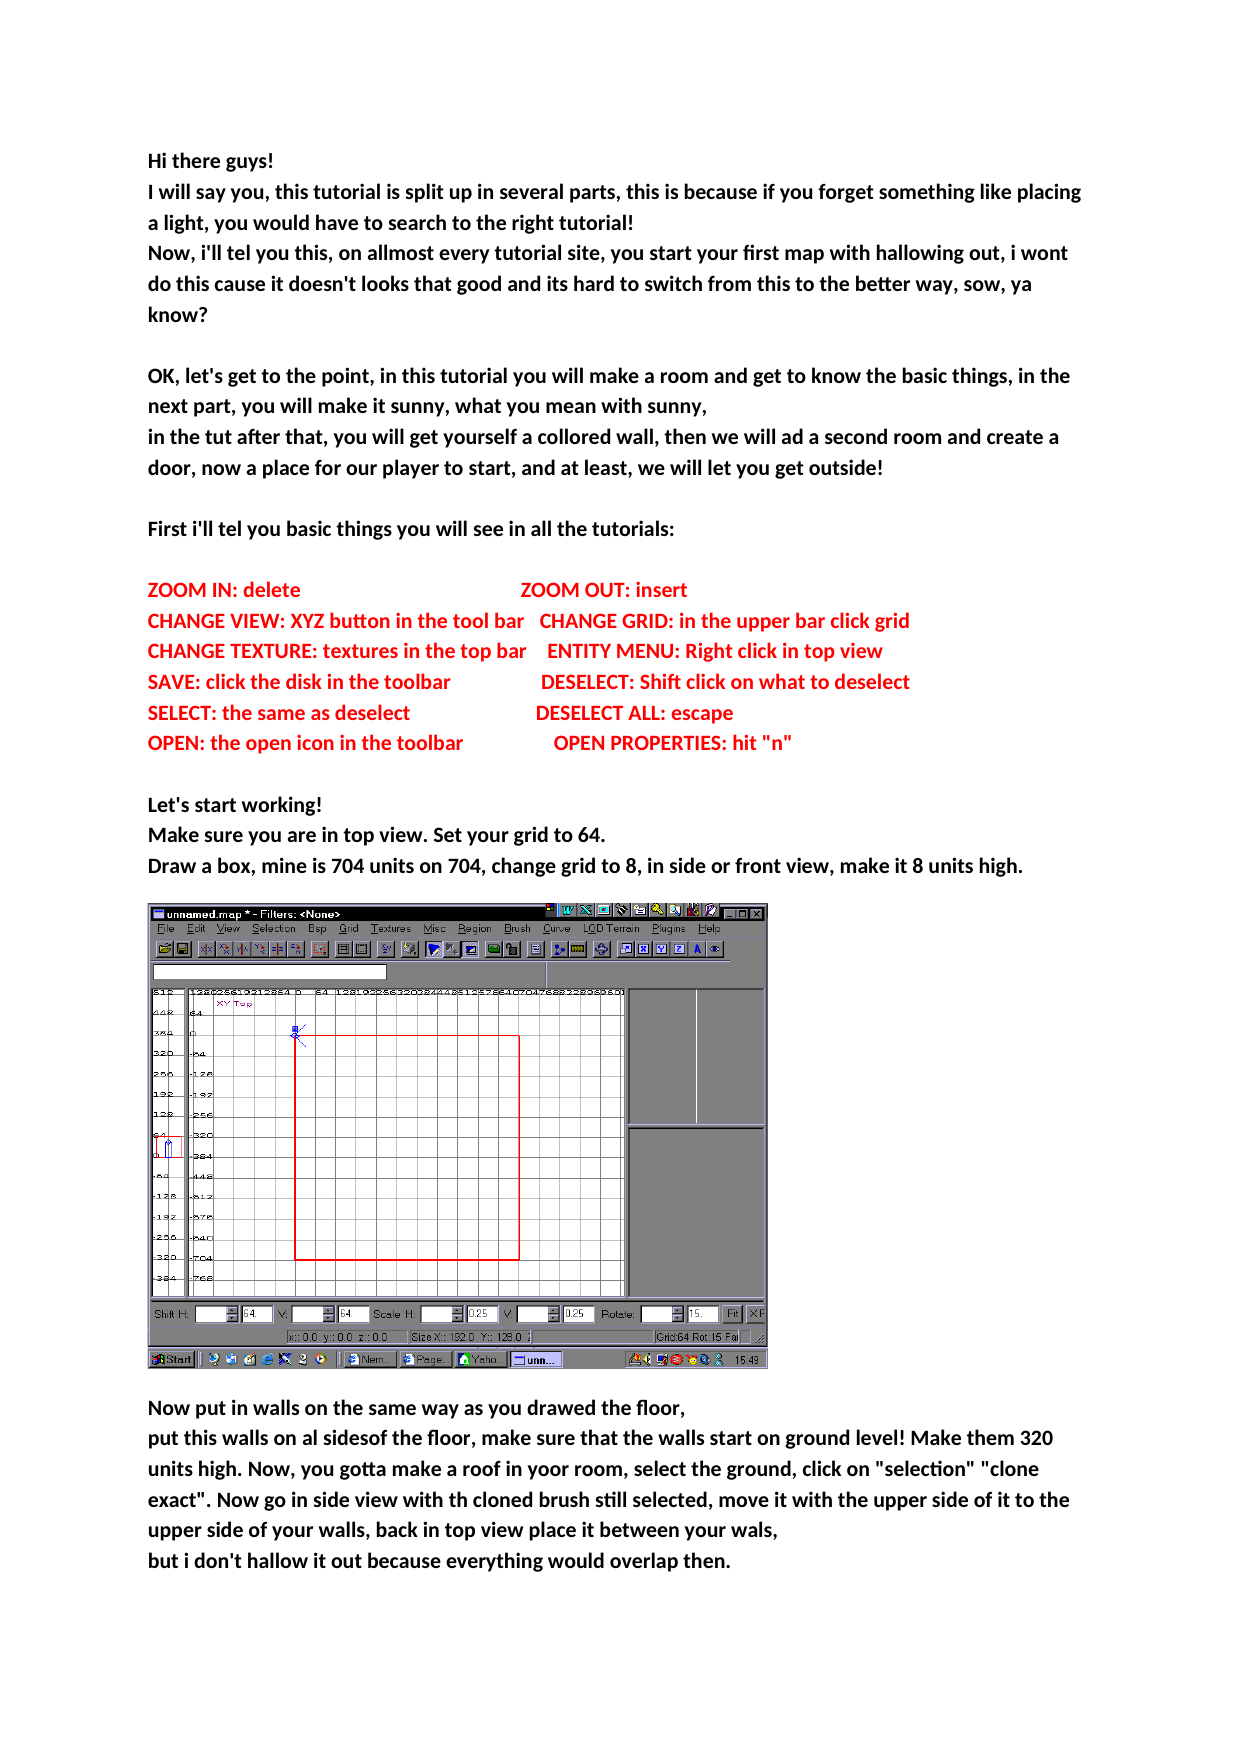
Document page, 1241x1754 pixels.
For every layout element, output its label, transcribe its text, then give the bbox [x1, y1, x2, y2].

picture [147, 903, 768, 1369]
text Hi there guys! I will say you, this tutorial is split up in several parts, this is because if you forget something like placing a light, you would have to search to the right tutorial! Now, i'll tel you this, on allmost every tutorial site, you start your first map with hallowing out, i wont do this cause it doesn't looks that good and its hard to switch from this to the better way, sow, ya know? OK, let's get to the point, in this tutorial you will make a room and get to know the basic things, in the next part, you will make it sunny, what you mean with sunny, in the tut after that, you will get yourself a collored wall, then we will ad a second room and create a door, now a place for our player to start, and at least, we will let you get outside! First i'll tel you basic things you will see in all the tutorials: ZOOM IN: delete ZOOM OUT: insert CHANGE VIEW: XYZ button in the tool bar CHANGE GRID: in the upper bar click grid CHANGE TEXTURE: textures in the top bar ENTITY MENU: Right click in top view SAVE: click the disk in the toolbar DESELECT: Shift click on what to deselect SELECT: the same as deselect DESELECT ALL: escape OPEN: the open icon in the toolbar OPEN PROPERTIES: hit "n" Let's start working! Make sure you are in top view. Set your grid to 64. Draw a box, mine is 704 units on 704, change grid to 8, in side or front view, make it 8 units high. [148, 148, 1093, 879]
text Now put in walls on the same way as you drawed the floor, put this walls on al sidesof the floor, make sure that the walls start on ground level! Make them 320 units high. Now, you gotta make a roof in yoor room, select the ground, click on "selection" "clone exact". Now go in side view with th cloned brush still selected, move it with the upper side of it to the upper side of your walls, back in top view place it between your wals, but i don't hallow it out because everything would overlap then. [148, 1394, 1093, 1574]
